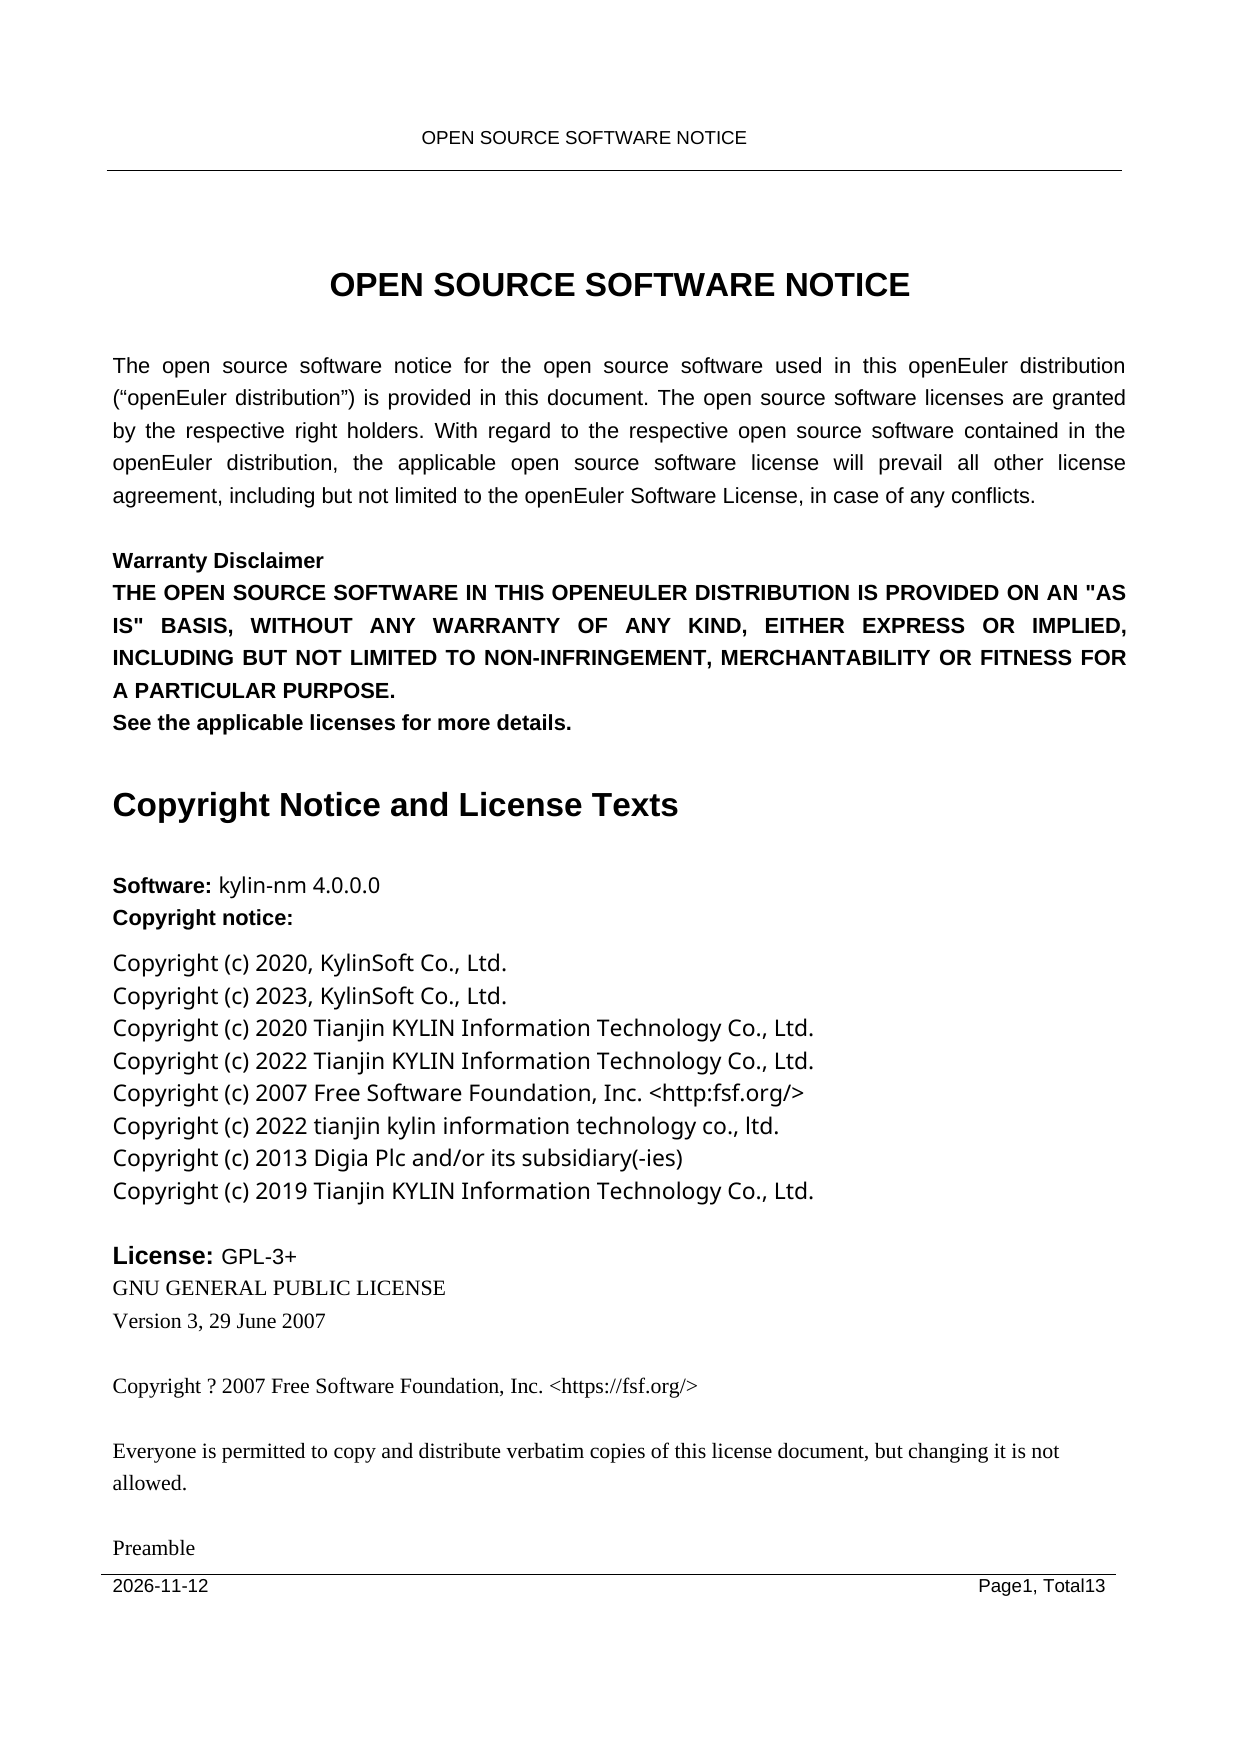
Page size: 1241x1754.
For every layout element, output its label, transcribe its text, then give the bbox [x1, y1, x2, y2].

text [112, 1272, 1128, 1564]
text Copyright Notice and License Texts [112, 771, 1128, 836]
title Software: kylin-nm 4.0.0.0 [112, 869, 1128, 901]
text OPEN SOURCE SOFTWARE NOTICE [112, 251, 1128, 316]
text License: GPL-3+ [112, 1239, 1128, 1272]
text THE OPEN SOURCE SOFTWARE IN THIS OPENEULER DISTRIBUTION IS PROVIDED ON AN "AS IS" BASIS, WITHOUT ANY WARRANTY OF ANY KIND, EITHER EXPRESS OR IMPLIED, INCLUDING BUT NOT LIMITED TO NON-INFRINGEMENT, MERCHANTABILITY OR FITNESS FOR A PARTICULAR PURPOSE. See the applicable licenses for more details. [112, 576, 1128, 739]
text Copyright notice: [112, 901, 1128, 934]
text The open source software notice for the open source software used in this openEuler distribution (“openEuler distribution”) is provided in this document. The open source software licenses are granted by the respective right holders. With regard to the respective open source software contained in the openEuler distribution, the applicable open source software license will prevail all other license agreement, including but not limited to the openEuler Software License, in case of any conflicts. [112, 349, 1128, 511]
text Copyright (c) 2020, KylinSoft Co., Ltd. Copyright (c) 2023, KylinSoft Co., Ltd. Copyright (c) 2020 Tianjin KYLIN Information Technology Co., Ltd. Copyright (c) 2022 Tianjin KYLIN Information Technology Co., Ltd. Copyright (c) 2007 Free Software Foundation, Inc. <http:fsf.org/> Copyright (c) 2022 tianjin kylin information technology co., ltd. Copyright (c) 2013 Digia Plc and/or its subsidiary(-ies) Copyright (c) 2019 Tianjin KYLIN Information Technology Co., Ltd. [112, 947, 1128, 1239]
text Warranty Disclaimer [112, 544, 1128, 576]
